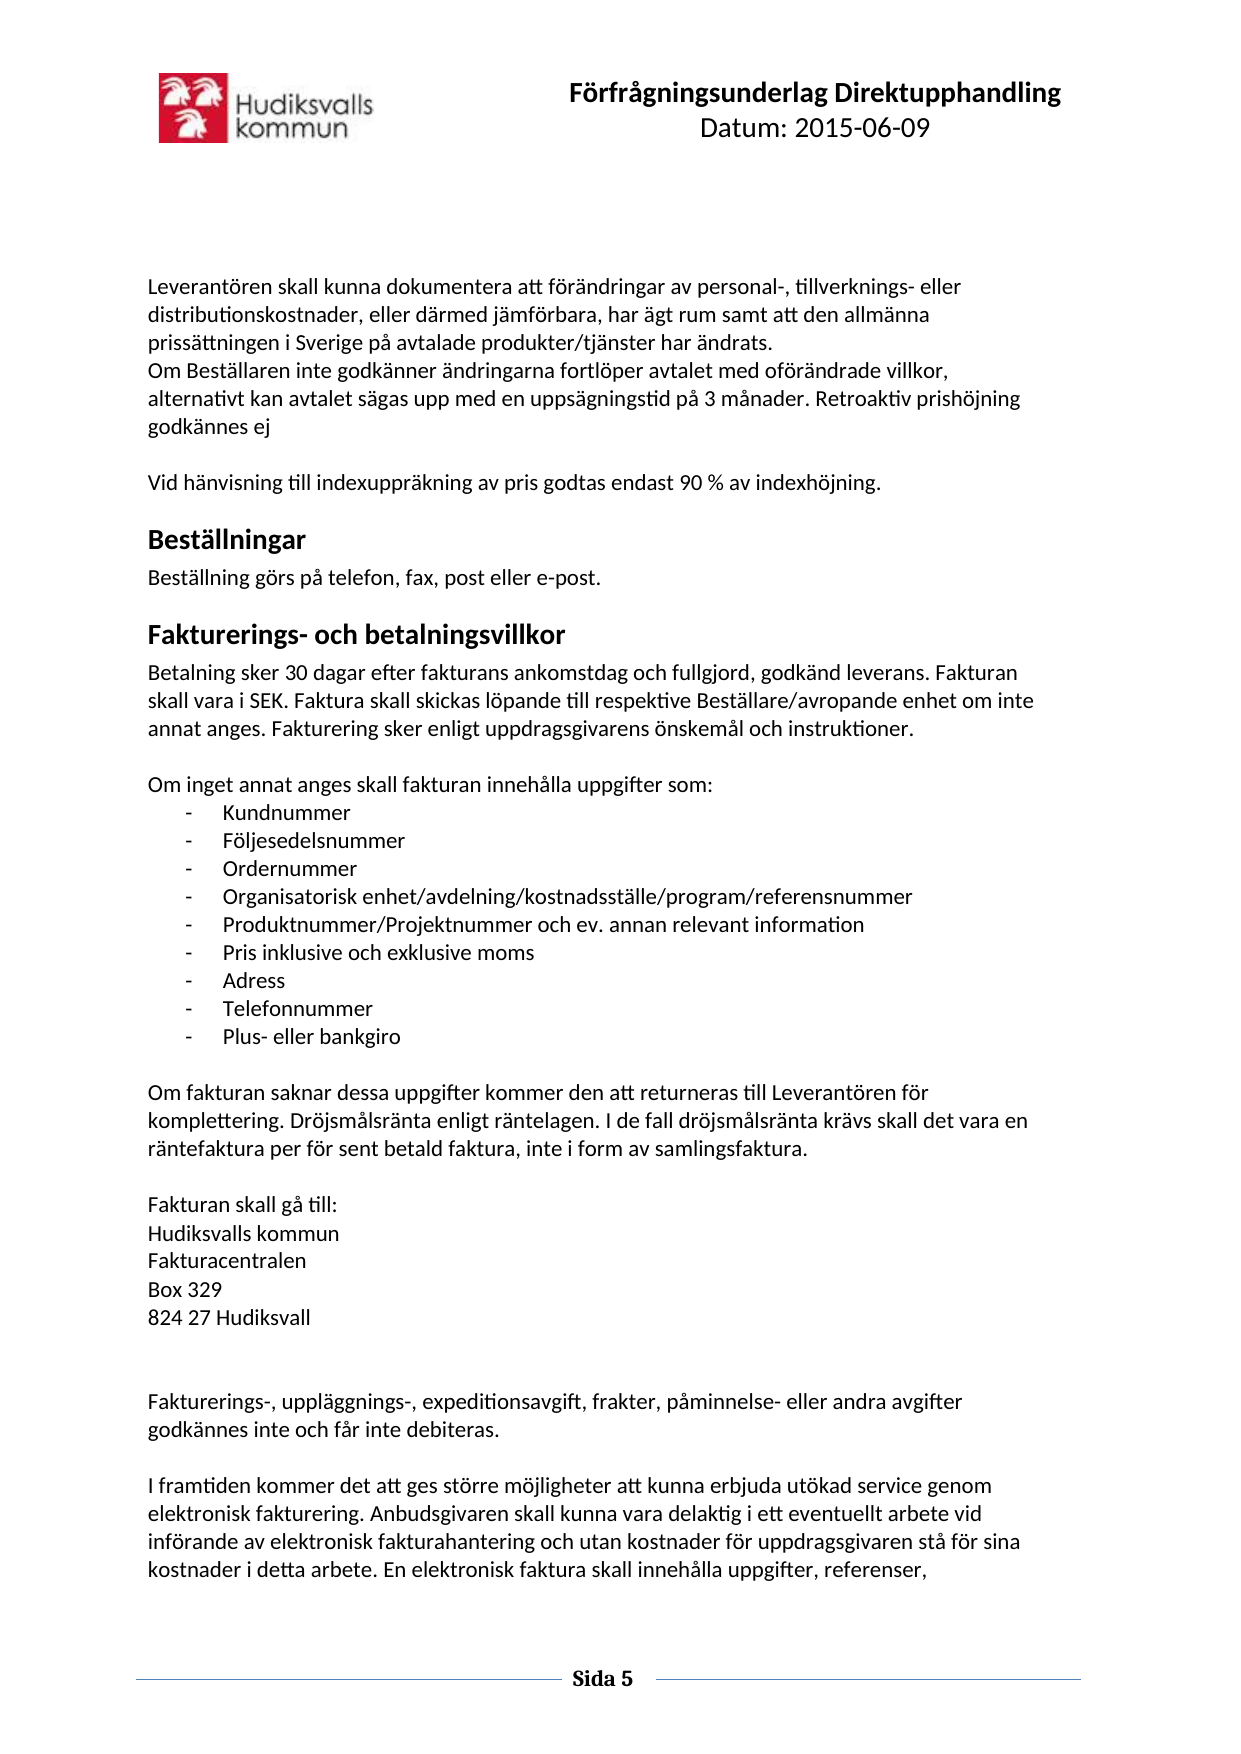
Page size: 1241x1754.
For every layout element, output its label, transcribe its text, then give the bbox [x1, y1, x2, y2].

text - Ordernummer [185, 854, 1093, 882]
text Leverantören skall kunna dokumentera att förändringar av personal-, tillverknings- eller distributionskostnader, eller därmed jämförbara, har ägt rum samt att den allmänna prissättningen i Sverige på avtalade produkter/tjänster har ändrats. [148, 272, 1043, 356]
text - Organisatorisk enhet/avdelning/kostnadsställe/program/referensnummer [185, 882, 1093, 910]
text - Adress [185, 966, 1093, 994]
text Fakturerings-, uppläggnings-, expeditionsavgift, frakter, påminnelse- eller andra avgifter godkännes inte och får inte debiteras. [148, 1387, 1043, 1443]
text Fakturan skall gå till: Hudiksvalls kommun Fakturacentralen Box 329 824 27 Hudiksvall [148, 1191, 1093, 1331]
subtitle Beställningar [148, 521, 1093, 557]
text Om inget annat anges skall fakturan innehålla uppgifter som: [148, 770, 1093, 798]
text - Pris inklusive och exklusive moms [185, 938, 1093, 966]
text - Kundnummer [185, 798, 1093, 826]
text Vid hänvisning till indexuppräkning av pris godtas endast 90 % av indexhöjning. [148, 468, 1043, 496]
text Beställning görs på telefon, fax, post eller e-post. [148, 563, 1043, 591]
text - Produktnummer/Projektnummer och ev. annan relevant information [185, 910, 1093, 938]
text Om Beställaren inte godkänner ändringarna fortlöper avtalet med oförändrade villkor, alternativt kan avtalet sägas upp med en uppsägningstid på 3 månader. Retroaktiv prishöjning godkännes ej [148, 356, 1043, 440]
text Betalning sker 30 dagar efter fakturans ankomstdag och fullgjord, godkänd leverans. Fakturan skall vara i SEK. Faktura skall skickas löpande till respektive Beställare/avropande enhet om inte annat anges. Fakturering sker enligt uppdragsgivarens önskemål och instruktioner. [148, 658, 1043, 742]
text - Telefonnummer [185, 994, 1093, 1022]
text Om fakturan saknar dessa uppgifter kommer den att returneras till Leverantören för komplettering. Dröjsmålsränta enligt räntelagen. I de fall dröjsmålsränta krävs skall det vara en räntefaktura per för sent betald faktura, inte i form av samlingsfaktura. [148, 1078, 1043, 1163]
picture [158, 73, 375, 143]
text - Följesedelsnummer [185, 826, 1093, 854]
text - Plus- eller bankgiro [185, 1022, 1093, 1051]
subtitle Fakturerings- och betalningsvillkor [148, 616, 1093, 652]
